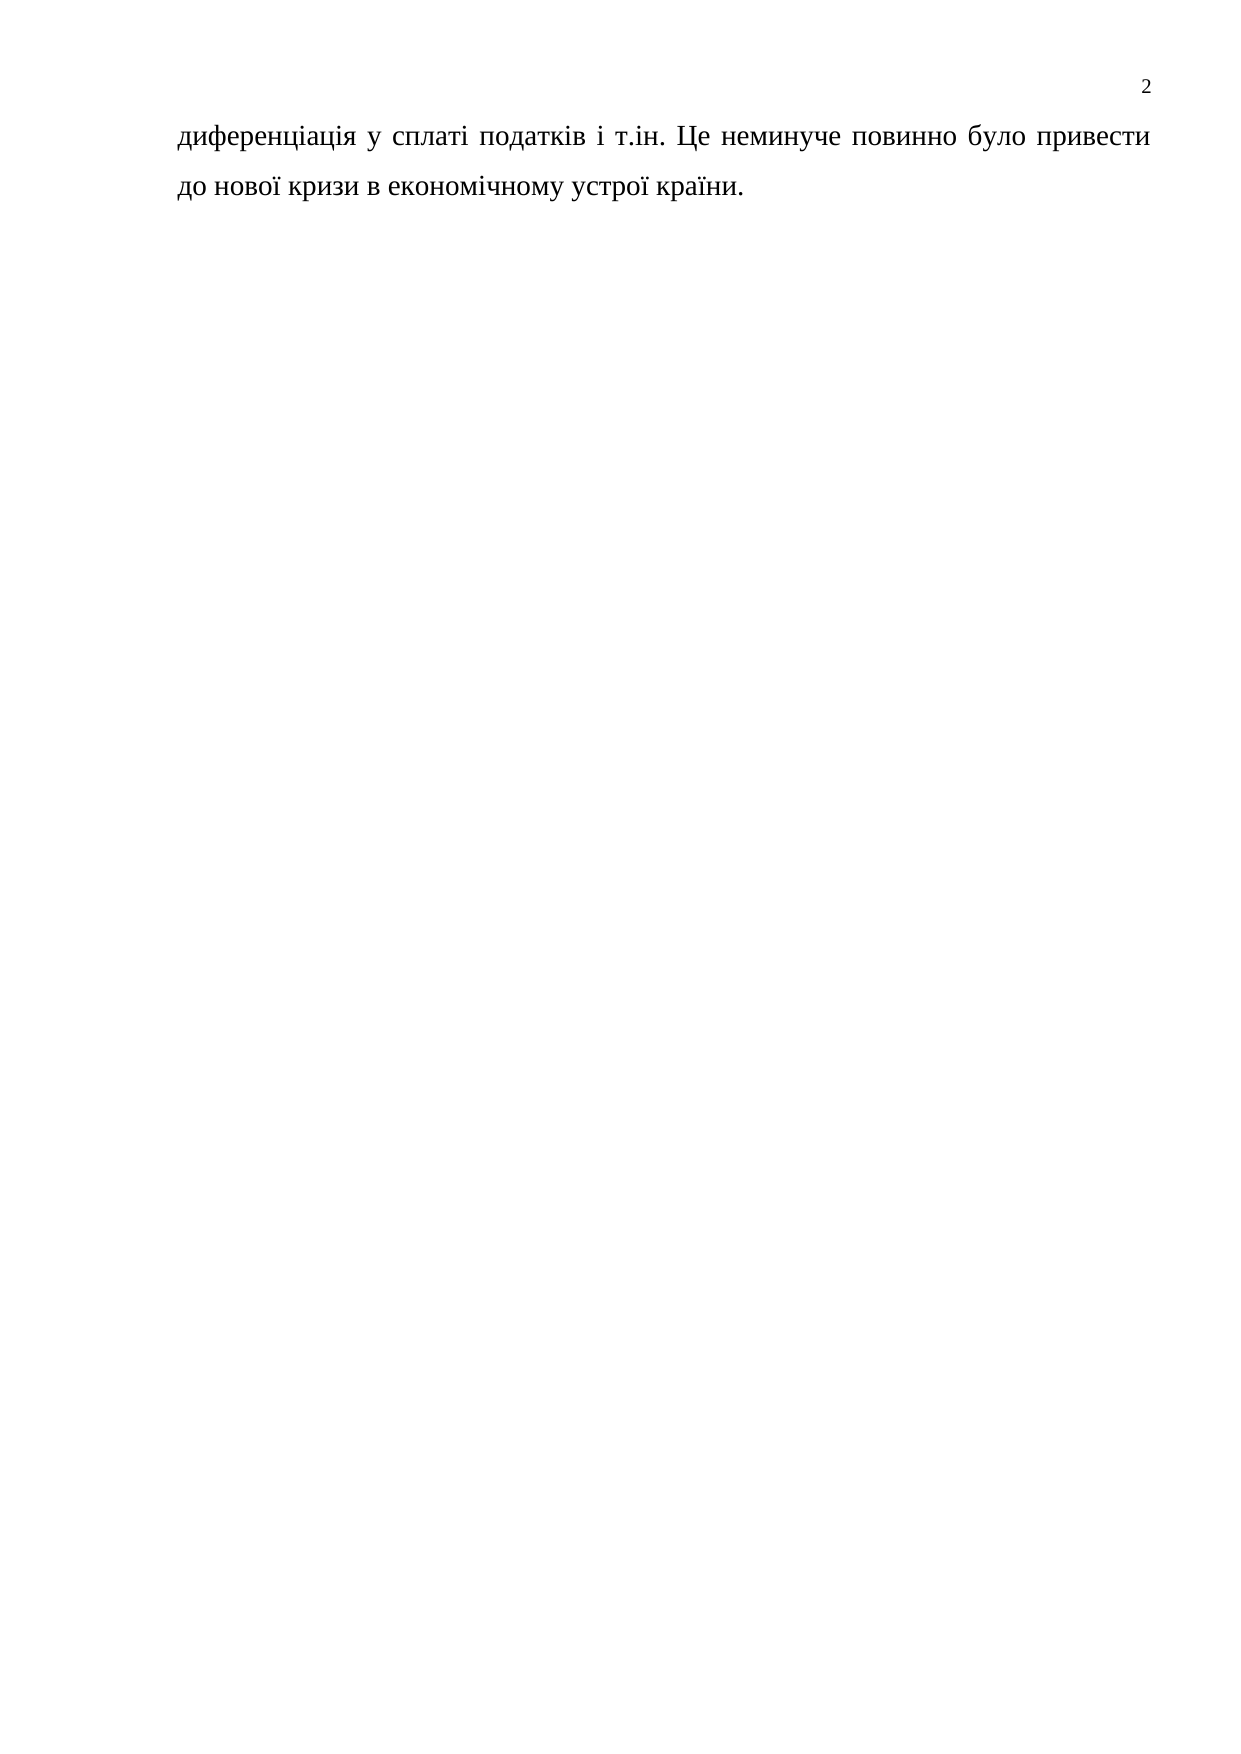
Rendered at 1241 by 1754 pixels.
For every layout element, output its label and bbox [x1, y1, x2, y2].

text [177, 118, 1152, 202]
